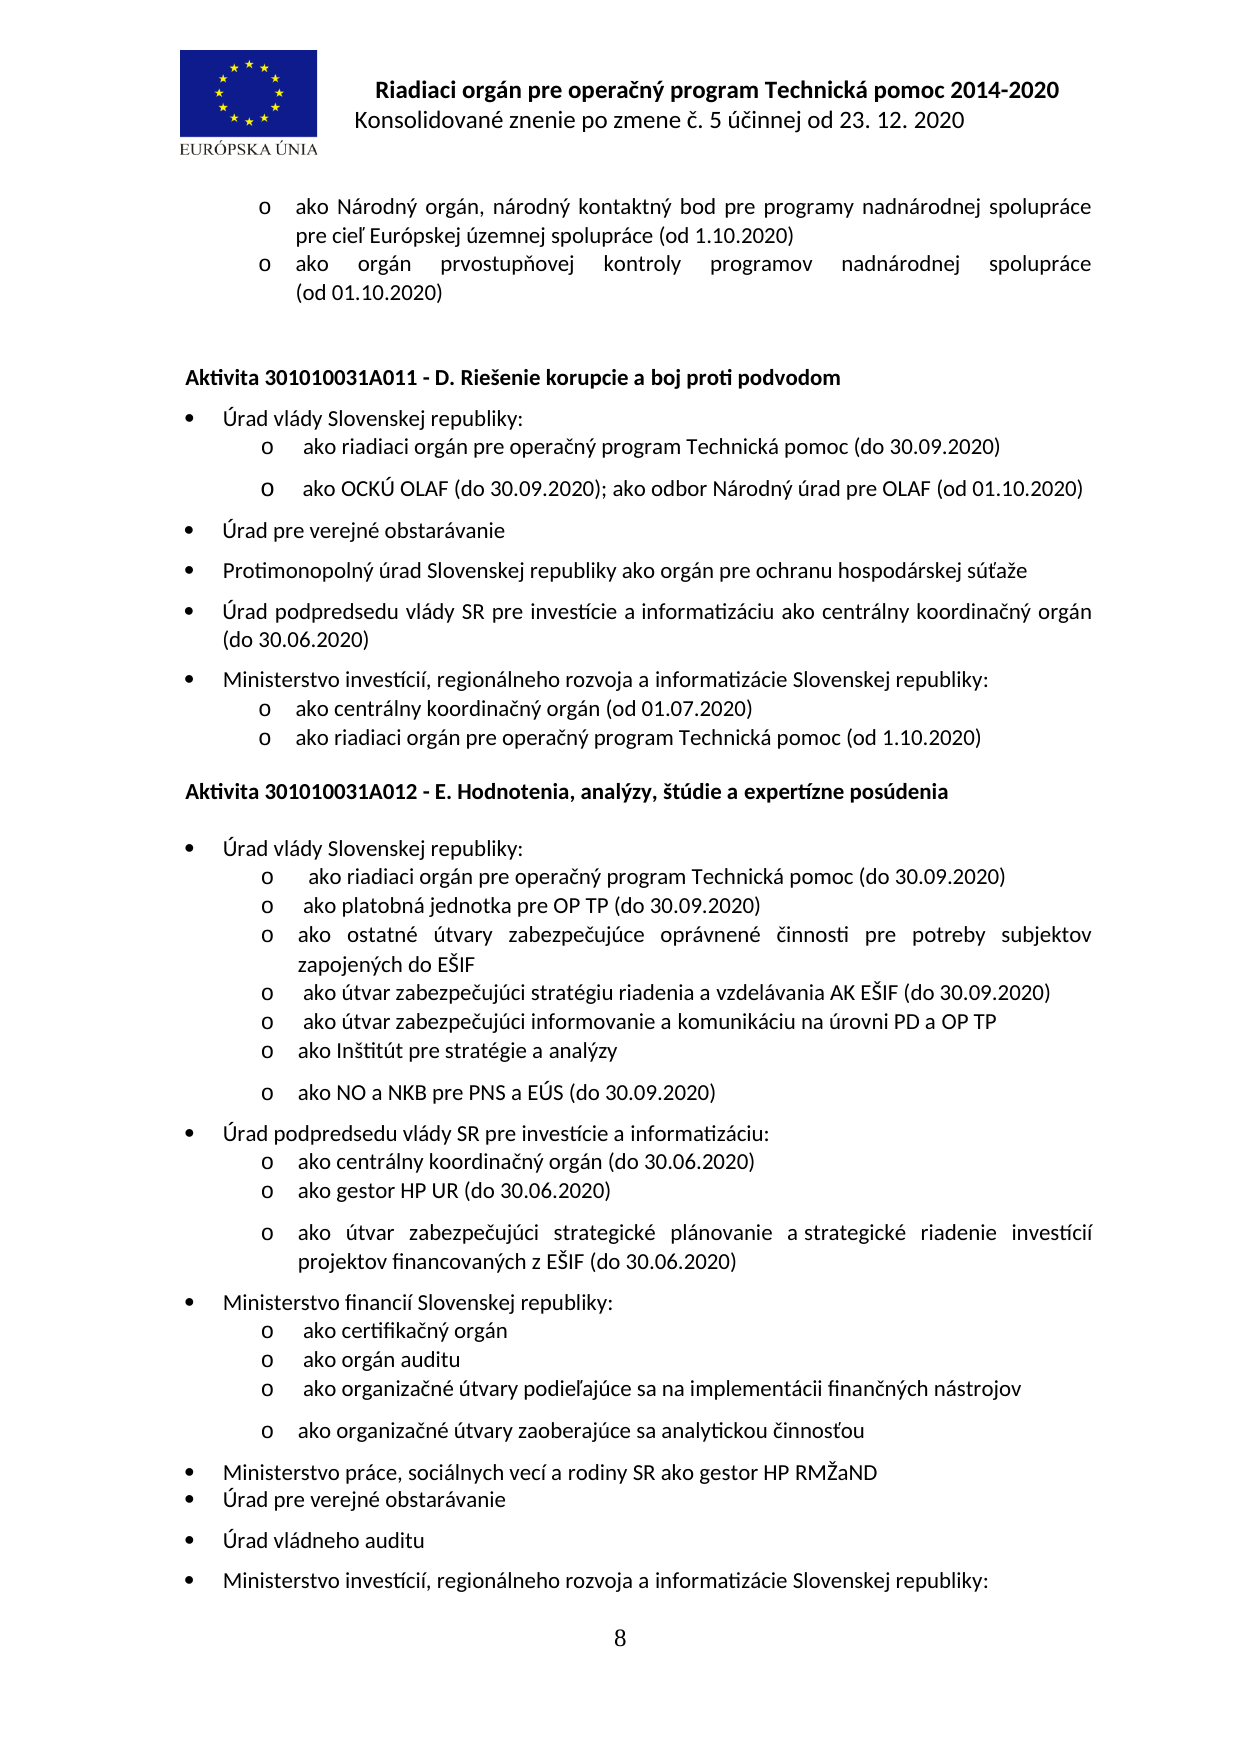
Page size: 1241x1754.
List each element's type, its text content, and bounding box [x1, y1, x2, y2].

list ako gestor HP UR [260, 1177, 1093, 1206]
list Úrad pre verejné obstarávanie [185, 516, 1093, 544]
list ako útvar zabezpečujúci strategické plánovanie a strategické riadenie investícií projektov financovaných zEŠIF [260, 1218, 1093, 1275]
list ako orgán auditu [260, 1345, 1093, 1374]
list Ministerstvo financií Slovenskej republiky: [185, 1288, 1093, 1316]
list ako certifikačný orgán [260, 1316, 1093, 1345]
list ako organizačné útvary podieľajúce sa na implementácii finančných nástrojov [260, 1374, 1093, 1403]
list ako platobná jednotka pre OP TP [260, 891, 1093, 921]
list ako organizačné útvary zaoberajúce sa analytickou činnosťou [260, 1416, 1093, 1445]
list Protimonopolný úrad Slovenskej republiky ako orgán pre ochranu hospodárskej súťaže [185, 557, 1093, 584]
list ako Inštitút pre stratégie a analýzy [260, 1036, 1093, 1065]
list Úrad podpredsedu vlády SR pre investície a informatizáciu ako centrálny koordinačný orgán [185, 597, 1093, 653]
text Aktivita 301010031A012 - E. Hodnotenia, analýzy, štúdie a expertízne posúdenia [148, 777, 1093, 805]
list ako ostatné útvary zabezpečujúce oprávnené činnosti pre potreby subjektov zapojených do EŠIF [260, 921, 1093, 978]
text Aktivita 301010031A011 - D. Riešenie korupcie a boj proti podvodom [148, 363, 1093, 392]
list ako útvar zabezpečujúci stratégiu riadenia a vzdelávania AK EŠIF [260, 978, 1093, 1007]
list Úrad vlády Slovenskej republiky: [185, 404, 1093, 432]
list ako OCKÚ OLAF [260, 474, 1093, 503]
list ako riadiaci orgán pre operačný program Technická pomoc [260, 432, 1093, 461]
list ako riadiaci orgán pre operačný program Technická pomoc [260, 862, 1093, 891]
list Úrad vládneho auditu [185, 1526, 1093, 1554]
list Úrad pre verejné obstarávanie [185, 1486, 1093, 1514]
list ako NO a NKB pre PNS aEÚS [260, 1078, 1093, 1107]
list Úrad vlády Slovenskej republiky: [185, 834, 1093, 862]
list ako centrálny koordinačný orgán [260, 1147, 1093, 1177]
list Ministerstvo práce, sociálnych vecí a rodiny SR ako gestor HP RMŽaND [185, 1458, 1093, 1486]
picture [179, 50, 318, 155]
list ako útvar zabezpečujúci informovanie a komunikáciu na úrovni PD a OP TP [260, 1007, 1093, 1036]
list Úrad podpredsedu vlády SR pre investície ainformatizáciu [185, 1119, 1093, 1147]
